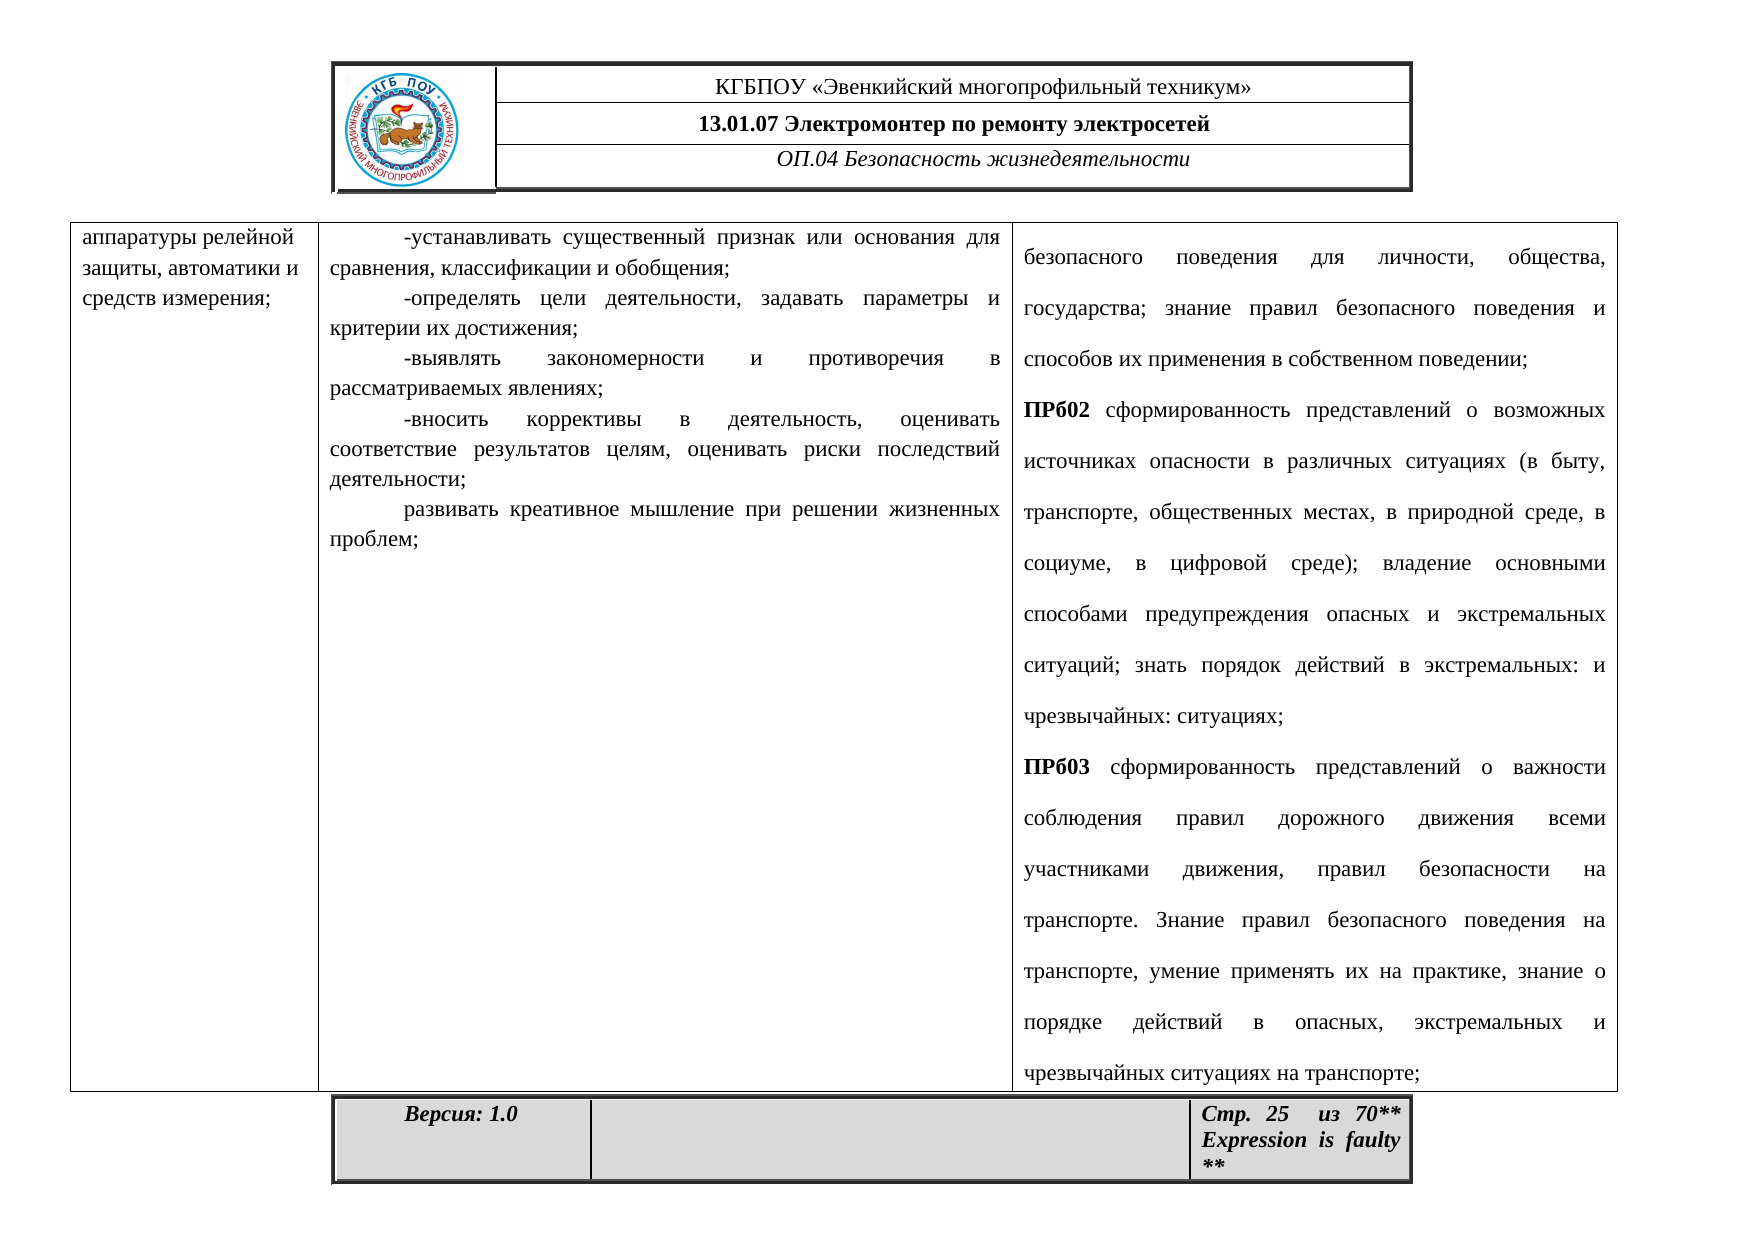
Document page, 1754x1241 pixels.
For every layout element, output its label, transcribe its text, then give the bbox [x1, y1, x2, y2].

table_cell ПК 1.1. Определять пригодность аппаратуры релейной защиты, автоматики и средств измерения; [71, 223, 318, 1091]
picture [345, 73, 459, 188]
picture [345, 73, 392, 121]
